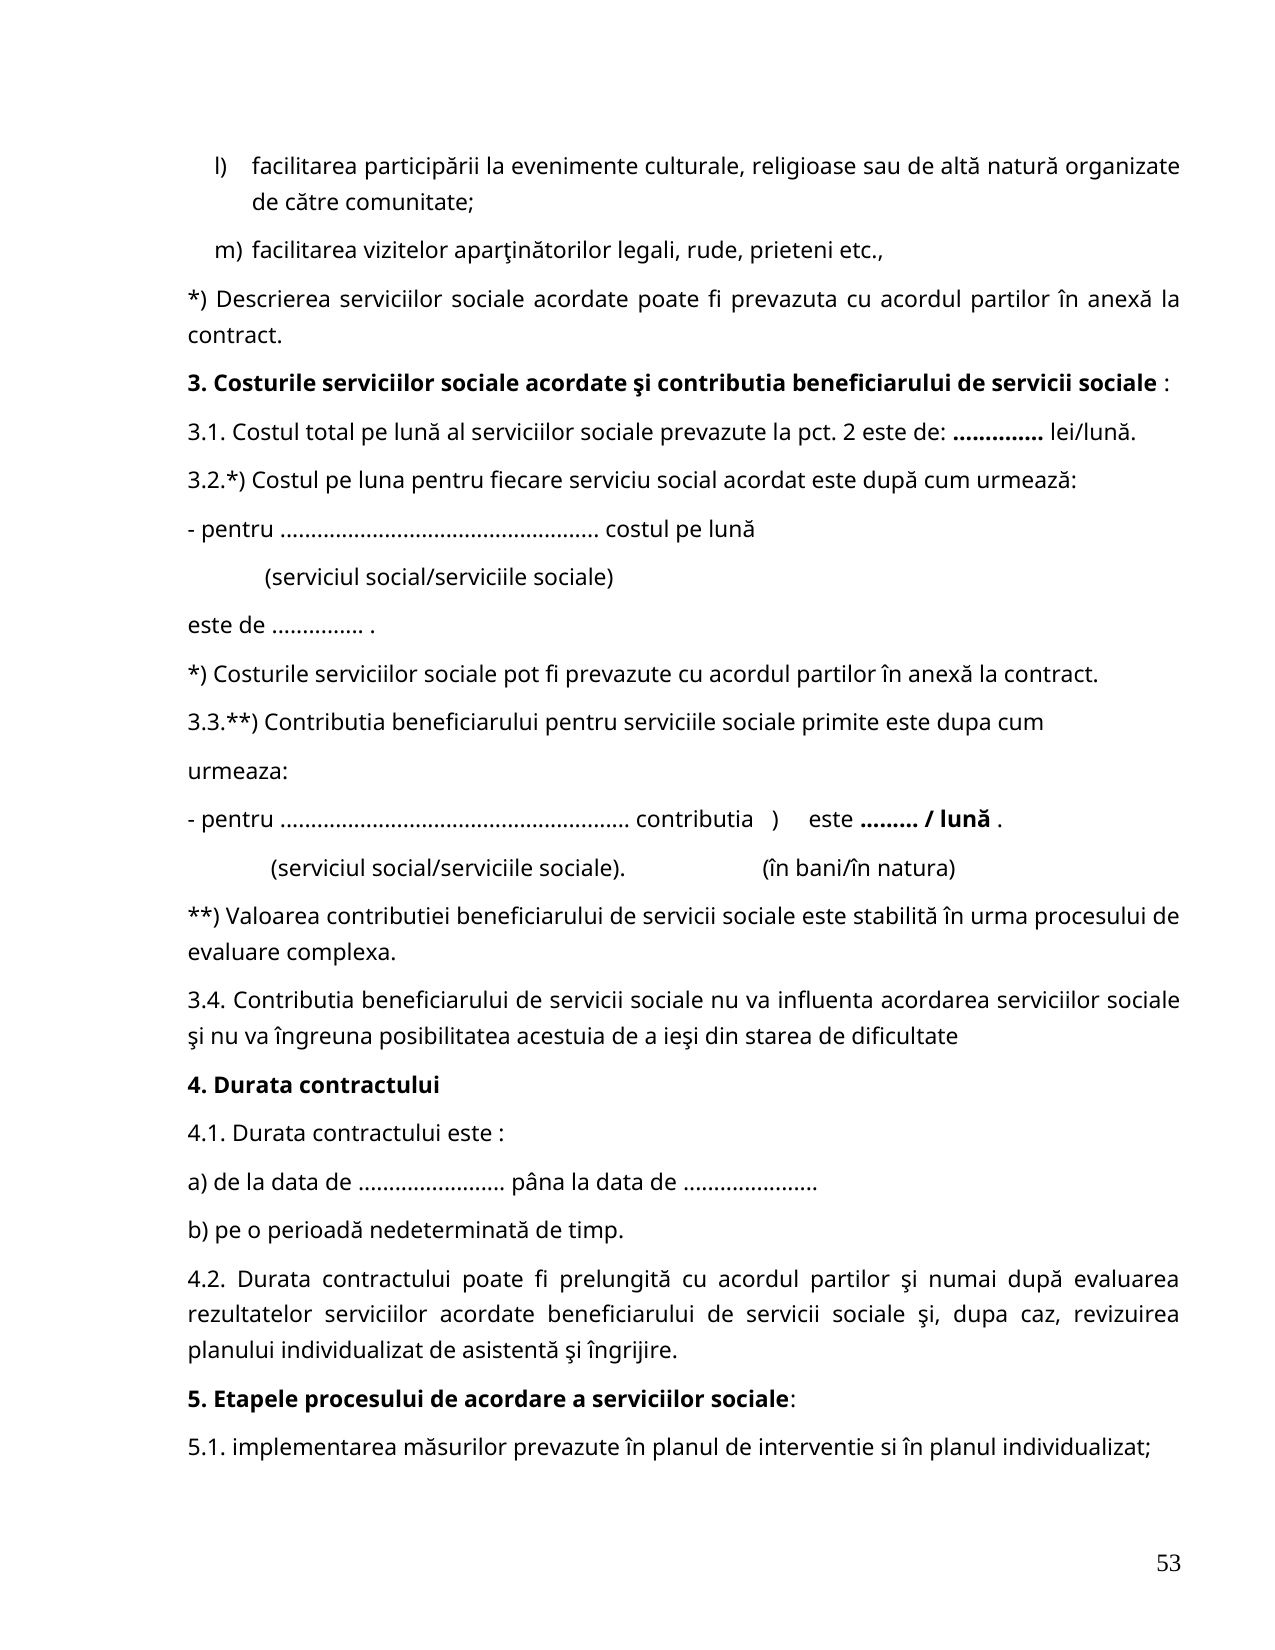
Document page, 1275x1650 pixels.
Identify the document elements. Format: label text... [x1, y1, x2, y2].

text (serviciul social/serviciile sociale) [187, 561, 1181, 592]
text 3.1. Costul total pe lună al serviciilor sociale prevazute la pct. 2 este de: .............. lei/lună. [187, 416, 1181, 447]
text *) Descrierea serviciilor sociale acordate poate fi prevazuta cu acordul partilor în anexă la contract. [187, 283, 1181, 350]
text 3. Costurile serviciilor sociale acordate şi contributia beneficiarului de servicii sociale : [187, 367, 1181, 398]
text *) Costurile serviciilor sociale pot fi prevazute cu acordul partilor în anexă la contract. [187, 658, 1181, 689]
text - pentru ......................................................... contributia ) este ......... / lună . [187, 803, 1181, 834]
text urmeaza: [187, 755, 1181, 786]
list facilitarea vizitelor aparţinătorilor legali, rude, prieteni etc., [214, 234, 1181, 266]
text 5. Etapele procesului de acordare a serviciilor sociale: [187, 1383, 1181, 1414]
text 5.1. implementarea măsurilor prevazute în planul de interventie si în planul individualizat; [187, 1431, 1181, 1462]
text 3.3.**) Contributia beneficiarului pentru serviciile sociale primite este dupa cum [187, 706, 1181, 737]
text 4.1. Durata contractului este : [187, 1117, 1181, 1148]
text este de ............... . [187, 609, 1181, 641]
text a) de la data de ........................ pâna la data de ...................... [187, 1166, 1181, 1197]
text 3.2.*) Costul pe luna pentru fiecare serviciu social acordat este după cum urmează: [187, 464, 1181, 495]
text 4. Durata contractului [187, 1069, 1181, 1100]
text **) Valoarea contributiei beneficiarului de servicii sociale este stabilită în urma procesului de evaluare complexa. [187, 900, 1181, 967]
list facilitarea participării la evenimente culturale, religioase sau de altă natură organizate de către comunitate; [214, 150, 1181, 217]
text 3.4. Contributia beneficiarului de servicii sociale nu va influenta acordarea serviciilor sociale şi nu va îngreuna posibilitatea acestuia de a ieşi din starea de dificultate [187, 984, 1181, 1052]
text - pentru .................................................... costul pe lună [187, 512, 1181, 544]
text (serviciul social/serviciile sociale). (în bani/în natura) [187, 852, 1181, 883]
text b) pe o perioadă nedeterminată de timp. [187, 1214, 1181, 1245]
text 4.2. Durata contractului poate fi prelungită cu acordul partilor şi numai după evaluarea rezultatelor serviciilor acordate beneficiarului de servicii sociale şi, dupa caz, revizuirea planului individualizat de asistentă şi îngrijire. [187, 1262, 1181, 1366]
